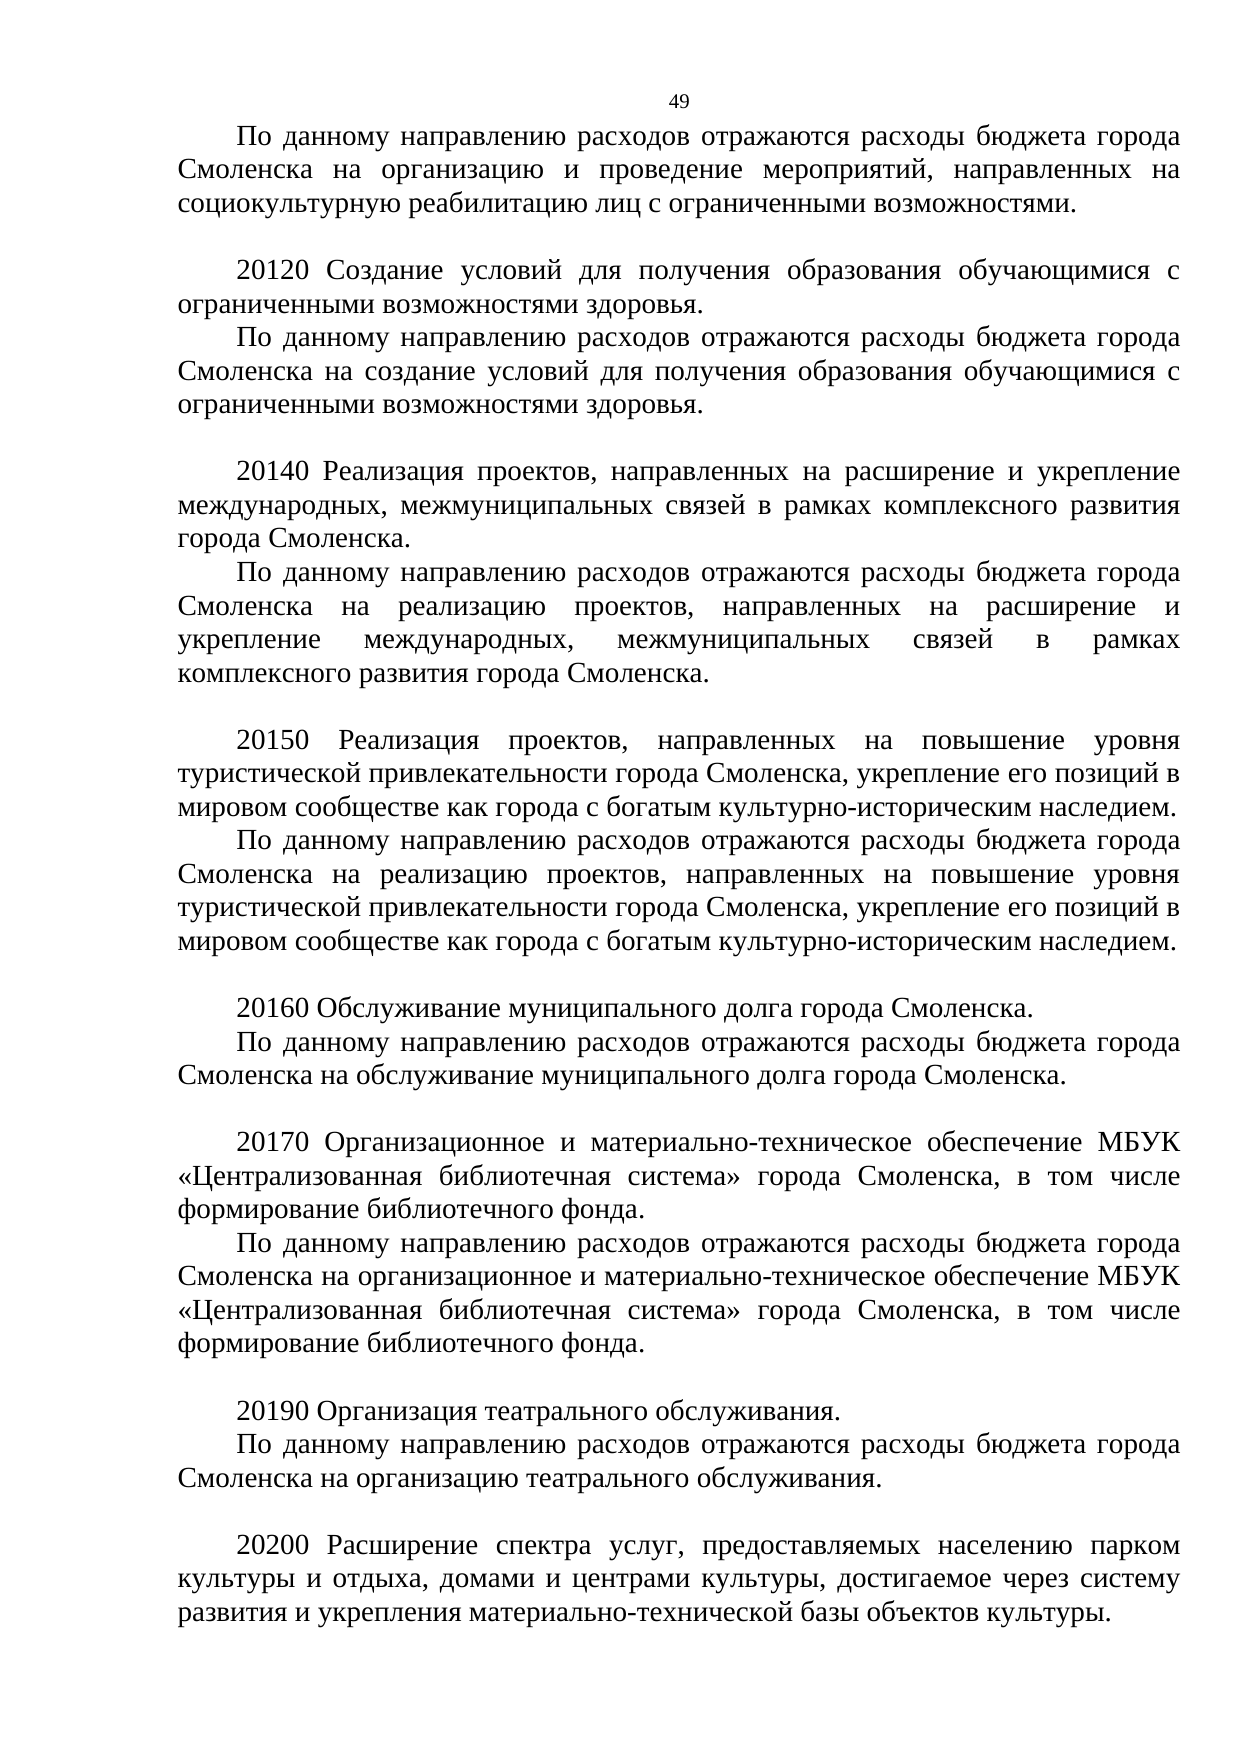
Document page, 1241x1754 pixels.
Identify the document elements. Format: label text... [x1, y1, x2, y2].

text По данному направлению расходов отражаются расходы бюджета города Смоленска на реализацию проектов, направленных на повышение уровня туристической привлекательности города Смоленска, укрепление его позиций в мировом сообществе как города с богатым культурно-историческим наследием. [177, 822, 1181, 957]
text По данному направлению расходов отражаются расходы бюджета города Смоленска на организационное и материально-техническое обеспечение МБУК «Централизованная библиотечная система» города Смоленска, в том числе формирование библиотечного фонда. [177, 1225, 1181, 1359]
text 20160 Обслуживание муниципального долга города Смоленска. [177, 990, 1181, 1024]
text 20190 Организация театрального обслуживания. [177, 1393, 1181, 1426]
text По данному направлению расходов отражаются расходы бюджета города Смоленска на обслуживание муниципального долга города Смоленска. [177, 1024, 1181, 1091]
text 20120 Создание условий для получения образования обучающимися с ограниченными возможностями здоровья. [177, 252, 1181, 319]
text 20140 Реализация проектов, направленных на расширение и укрепление международных, межмуниципальных связей в рамках комплексного развития города Смоленска. [177, 453, 1181, 554]
text По данному направлению расходов отражаются расходы бюджета города Смоленска на реализацию проектов, направленных на расширение и укрепление международных, межмуниципальных связей в рамках комплексного развития города Смоленска. [177, 554, 1181, 688]
text 20150 Реализация проектов, направленных на повышение уровня туристической привлекательности города Смоленска, укрепление его позиций в мировом сообществе как города с богатым культурно-историческим наследием. [177, 722, 1181, 822]
text 20170 Организационное и материально-техническое обеспечение МБУК «Централизованная библиотечная система» города Смоленска, в том числе формирование библиотечного фонда. [177, 1124, 1181, 1225]
text 20200 Расширение спектра услуг, предоставляемых населению парком культуры и отдыха, домами и центрами культуры, достигаемое через систему развития и укрепления материально-технической базы объектов культуры. [177, 1527, 1181, 1627]
text По данному направлению расходов отражаются расходы бюджета города Смоленска на организацию и проведение мероприятий, направленных на социокультурную реабилитацию лиц с ограниченными возможностями. [177, 118, 1181, 219]
text По данному направлению расходов отражаются расходы бюджета города Смоленска на создание условий для получения образования обучающимися с ограниченными возможностями здоровья. [177, 319, 1181, 420]
text По данному направлению расходов отражаются расходы бюджета города Смоленска на организацию театрального обслуживания. [177, 1426, 1181, 1493]
